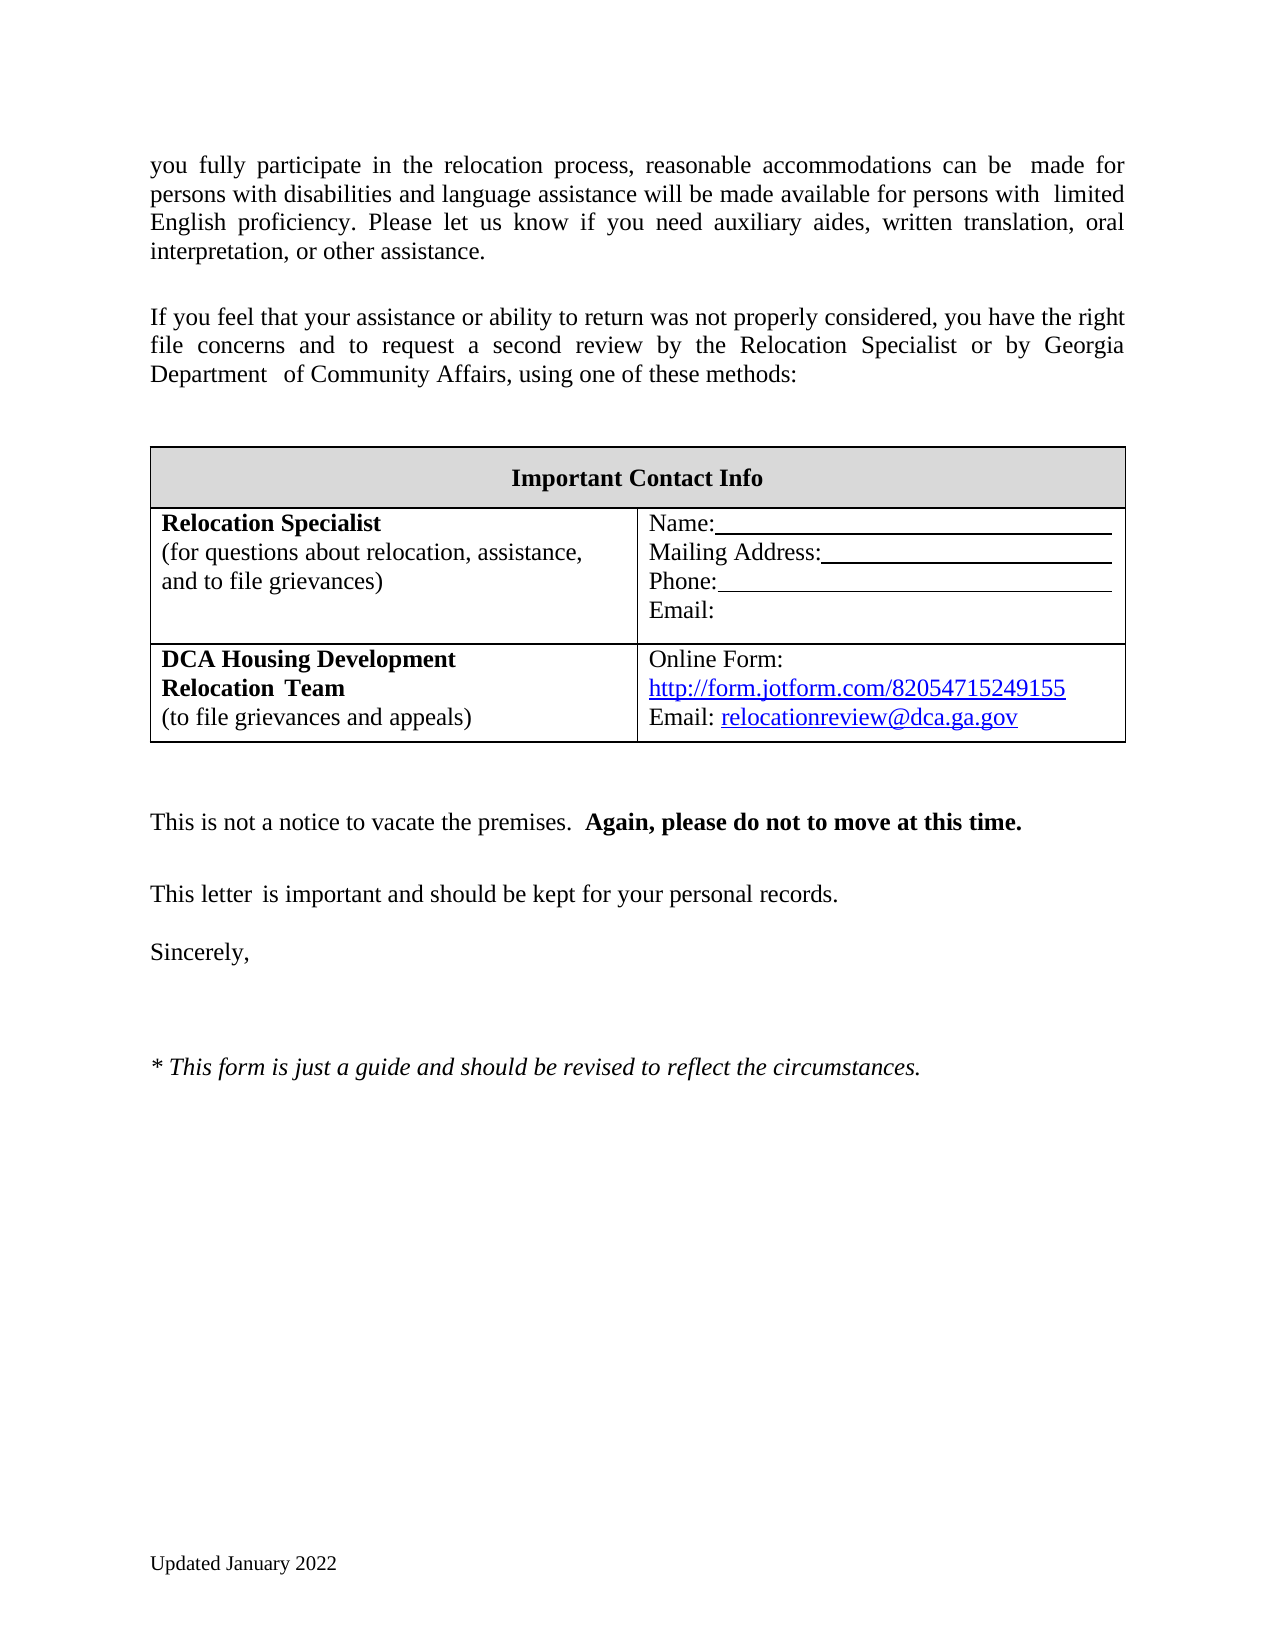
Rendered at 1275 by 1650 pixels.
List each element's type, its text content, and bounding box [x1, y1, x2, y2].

table_cell Online Form: http://form.jotform.com/82054715249155 Email: relocationreview@dca.ga.gov [638, 645, 1125, 741]
text This is not a notice to vacate the premises. Again, please do not to move at this time. [150, 807, 1113, 836]
text This letter is important and should be kept for your personal records. [150, 879, 1113, 908]
table_header Important Contact Info [151, 448, 1125, 507]
table_cell DCA Housing Development Relocation Team (to file grievances and appeals) [151, 645, 637, 741]
text * This form is just a guide and should be revised to reflect the circumstances. [150, 1052, 1125, 1081]
table_cell Relocation Specialist (for questions about relocation, assistance, and to file grievances) [151, 509, 637, 643]
text Sincerely, [150, 937, 1125, 966]
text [150, 150, 1125, 265]
table_cell Name: Mailing Address: Phone: Email: [638, 509, 1125, 643]
text If you feel that your assistance or ability to return was not properly considered, you have the right file concerns and to request a second review by the Relocation Specialist or by Georgia Department of Community Affairs, using one of these methods: [150, 302, 1125, 388]
